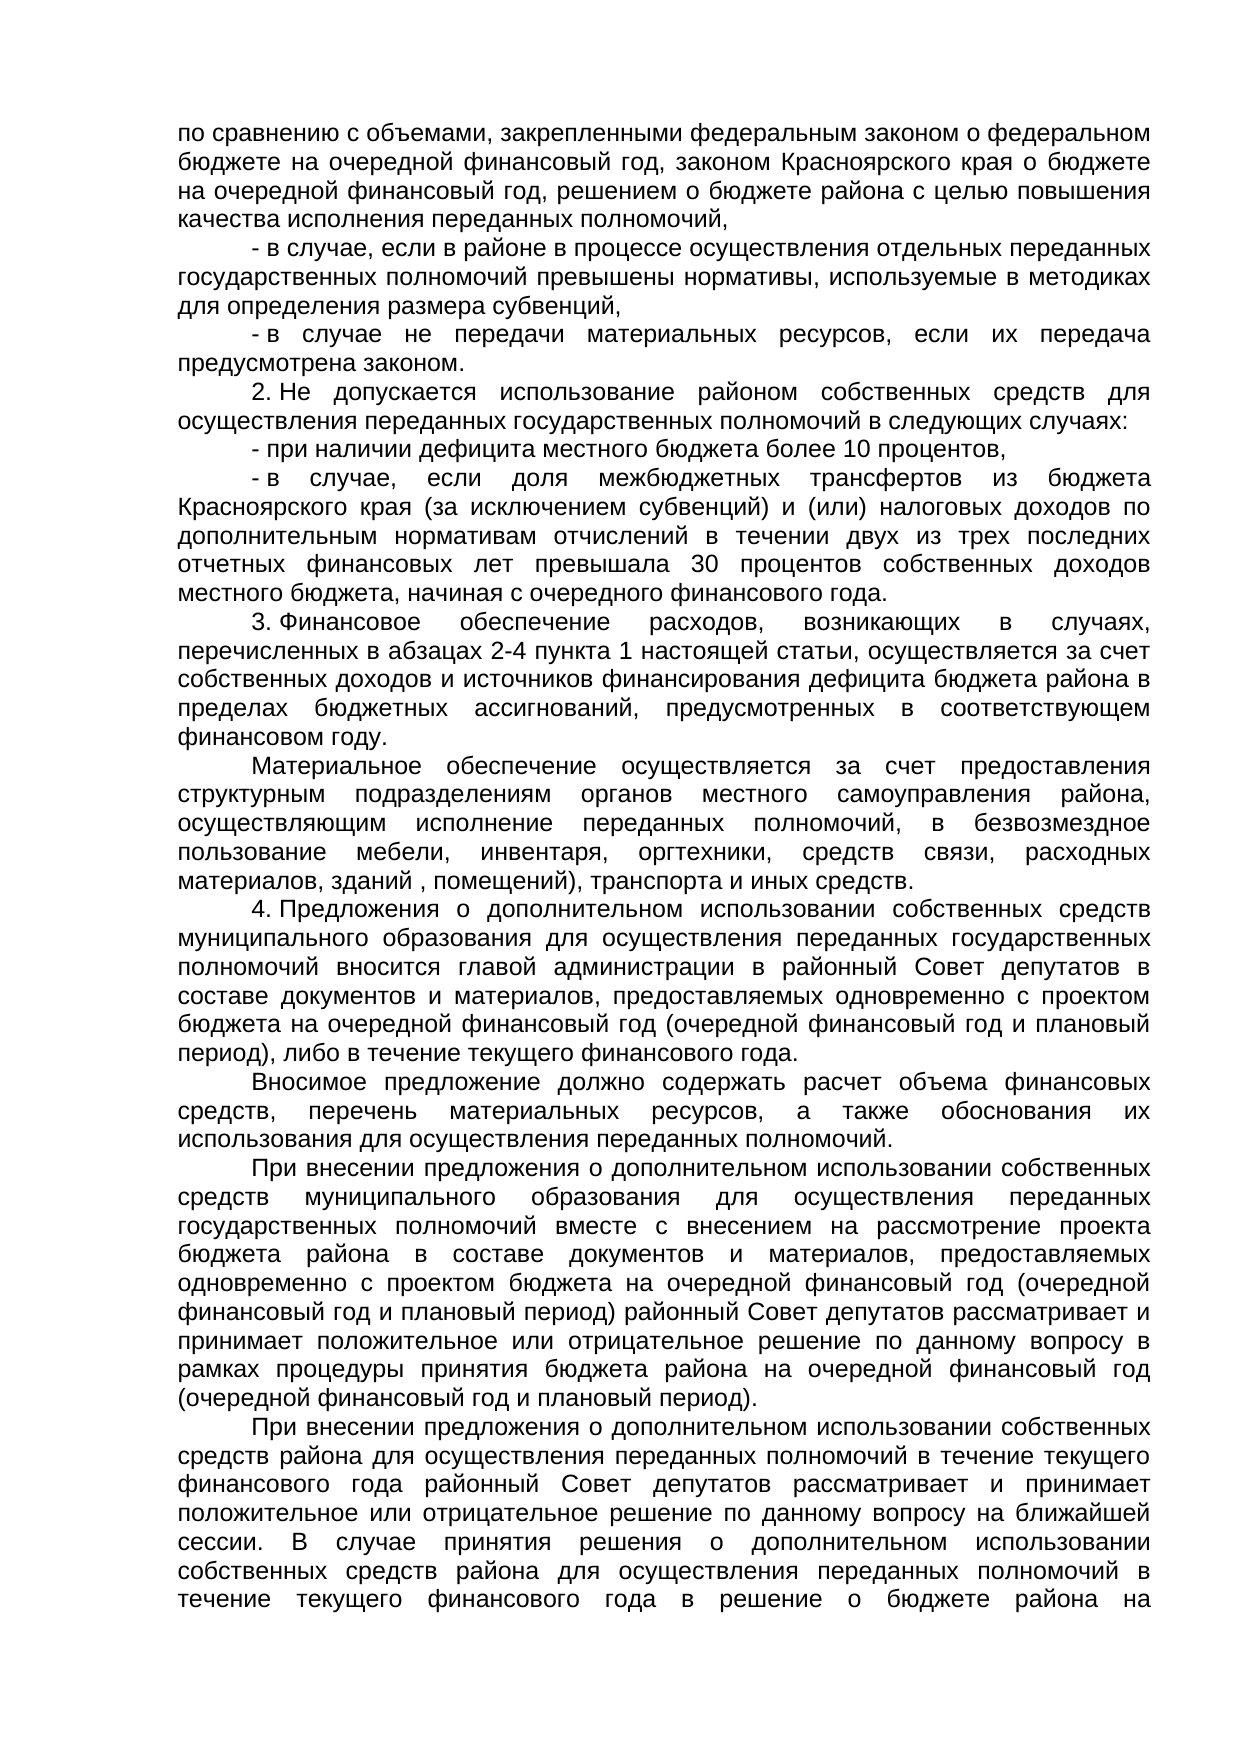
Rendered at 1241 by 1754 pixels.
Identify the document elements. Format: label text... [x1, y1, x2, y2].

text Вносимое предложение должно содержать расчет объема финансовых средств, перечень материальных ресурсов, а также обоснования их использования для осуществления переданных полномочий. [177, 1067, 1152, 1153]
text Материальное обеспечение осуществляется за счет предоставления структурным подразделениям органов местного самоуправления района, осуществляющим исполнение переданных полномочий, в безвозмездное пользование мебели, инвентаря, оргтехники, средств связи, расходных материалов, зданий , помещений), транспорта и иных средств. [177, 751, 1152, 894]
text - в случае, если в районе в процессе осуществления отдельных переданных государственных полномочий превышены нормативы, используемые в методиках для определения размера субвенций, [177, 233, 1152, 319]
text - в случае, если доля межбюджетных трансфертов из бюджета Красноярского края (за исключением субвенций) и (или) налоговых доходов по дополнительным нормативам отчислений в течении двух из трех последних отчетных финансовых лет превышала 30 процентов собственных доходов местного бюджета, начиная с очередного финансового года. [177, 463, 1152, 607]
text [177, 118, 1152, 233]
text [177, 1412, 1152, 1613]
text При внесении предложения о дополнительном использовании собственных средств муниципального образования для осуществления переданных государственных полномочий вместе с внесением на рассмотрение проекта бюджета района в составе документов и материалов, предоставляемых одновременно с проектом бюджета на очередной финансовый год (очередной финансовый год и плановый период) районный Совет депутатов рассматривает и принимает положительное или отрицательное решение по данному вопросу в рамках процедуры принятия бюджета района на очередной финансовый год (очередной финансовый год и плановый период). [177, 1153, 1152, 1412]
text 4. Предложения о дополнительном использовании собственных средств муниципального образования для осуществления переданных государственных полномочий вносится главой администрации в районный Совет депутатов в составе документов и материалов, предоставляемых одновременно с проектом бюджета на очередной финансовый год (очередной финансовый год и плановый период), либо в течение текущего финансового года. [177, 894, 1152, 1067]
text - при наличии дефицита местного бюджета более 10 процентов, [177, 434, 1152, 463]
text 3. Финансовое обеспечение расходов, возникающих в случаях, перечисленных в абзацах 2-4 пункта 1 настоящей статьи, осуществляется за счет собственных доходов и источников финансирования дефицита бюджета района в пределах бюджетных ассигнований, предусмотренных в соответствующем финансовом году. [177, 607, 1152, 751]
text 2. Не допускается использование районом собственных средств для осуществления переданных государственных полномочий в следующих случаях: [177, 377, 1152, 434]
text - в случае не передачи материальных ресурсов, если их передача предусмотрена законом. [177, 319, 1152, 377]
